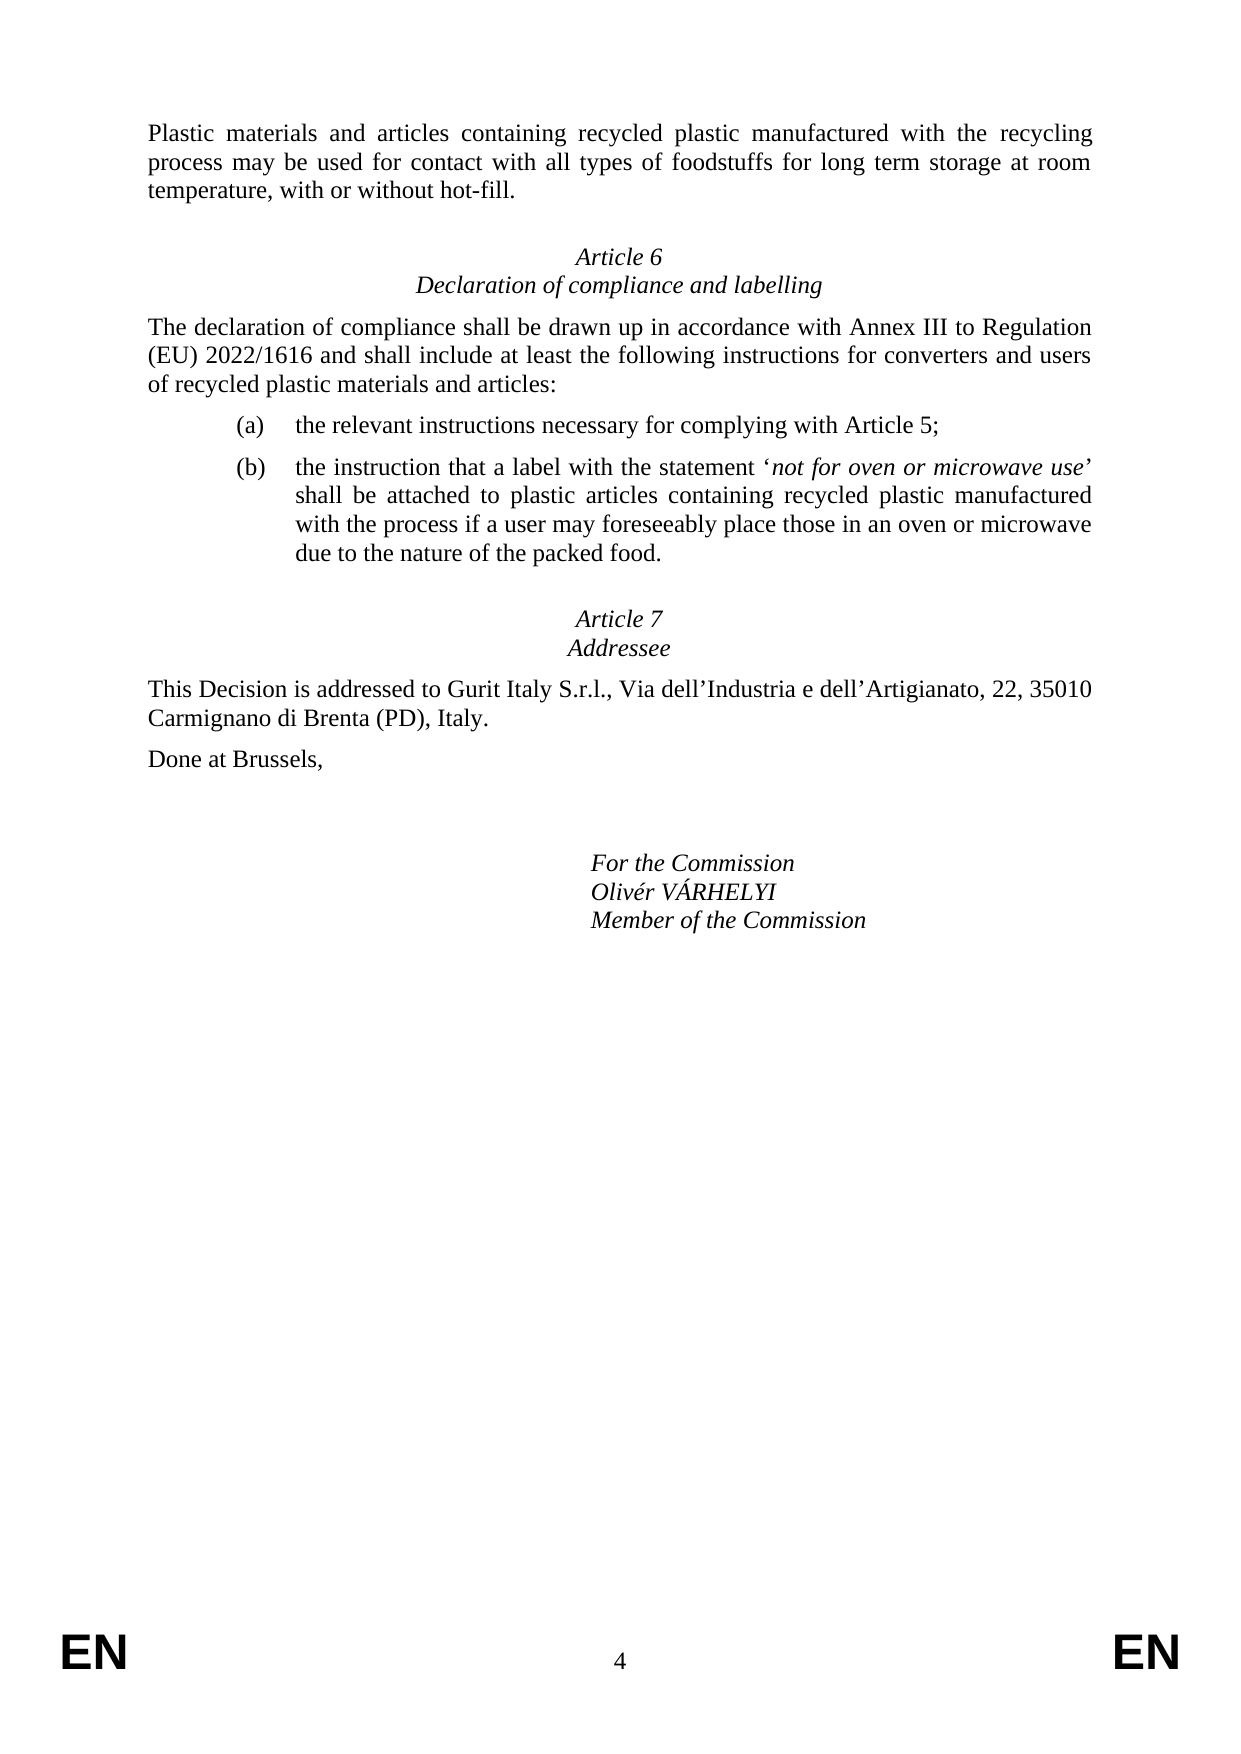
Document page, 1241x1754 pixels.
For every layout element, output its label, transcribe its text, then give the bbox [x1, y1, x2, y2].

text For the Commission [148, 848, 1093, 877]
text Article 7 Addressee [148, 604, 1093, 662]
text the instruction that a label with the statement ‘not for oven or microwave use’ shall be attached to plastic articles containing recycled plastic manufactured with the process if a user may foreseeably place those in an oven or microwave due to the nature of the packed food. [236, 452, 1093, 567]
text The declaration of compliance shall be drawn up in accordance with Annex III to Regulation (EU) 2022/1616 and shall include at least the following instructions for converters and users of recycled plastic materials and articles: [148, 312, 1093, 398]
text Member of the Commission [148, 906, 1093, 934]
text Done at Brussels, [148, 744, 1093, 773]
text Article 6 Declaration of compliance and labelling [148, 242, 1093, 299]
text Olivér VÁRHELYI [148, 877, 1093, 906]
text This Decision is addressed to Gurit Italy S.r.l., Via dell’Industria e dell’Artigianato, 22, 35010 Carmignano di Brenta (PD), Italy. [148, 674, 1093, 732]
text Plastic materials and articles containing recycled plastic manufactured with the recycling process may be used for contact with all types of foodstuffs for long term storage at room temperature, with or without hot-fill. [148, 118, 1093, 204]
list the relevant instructions necessary for complying with Article 5; [236, 411, 1093, 439]
